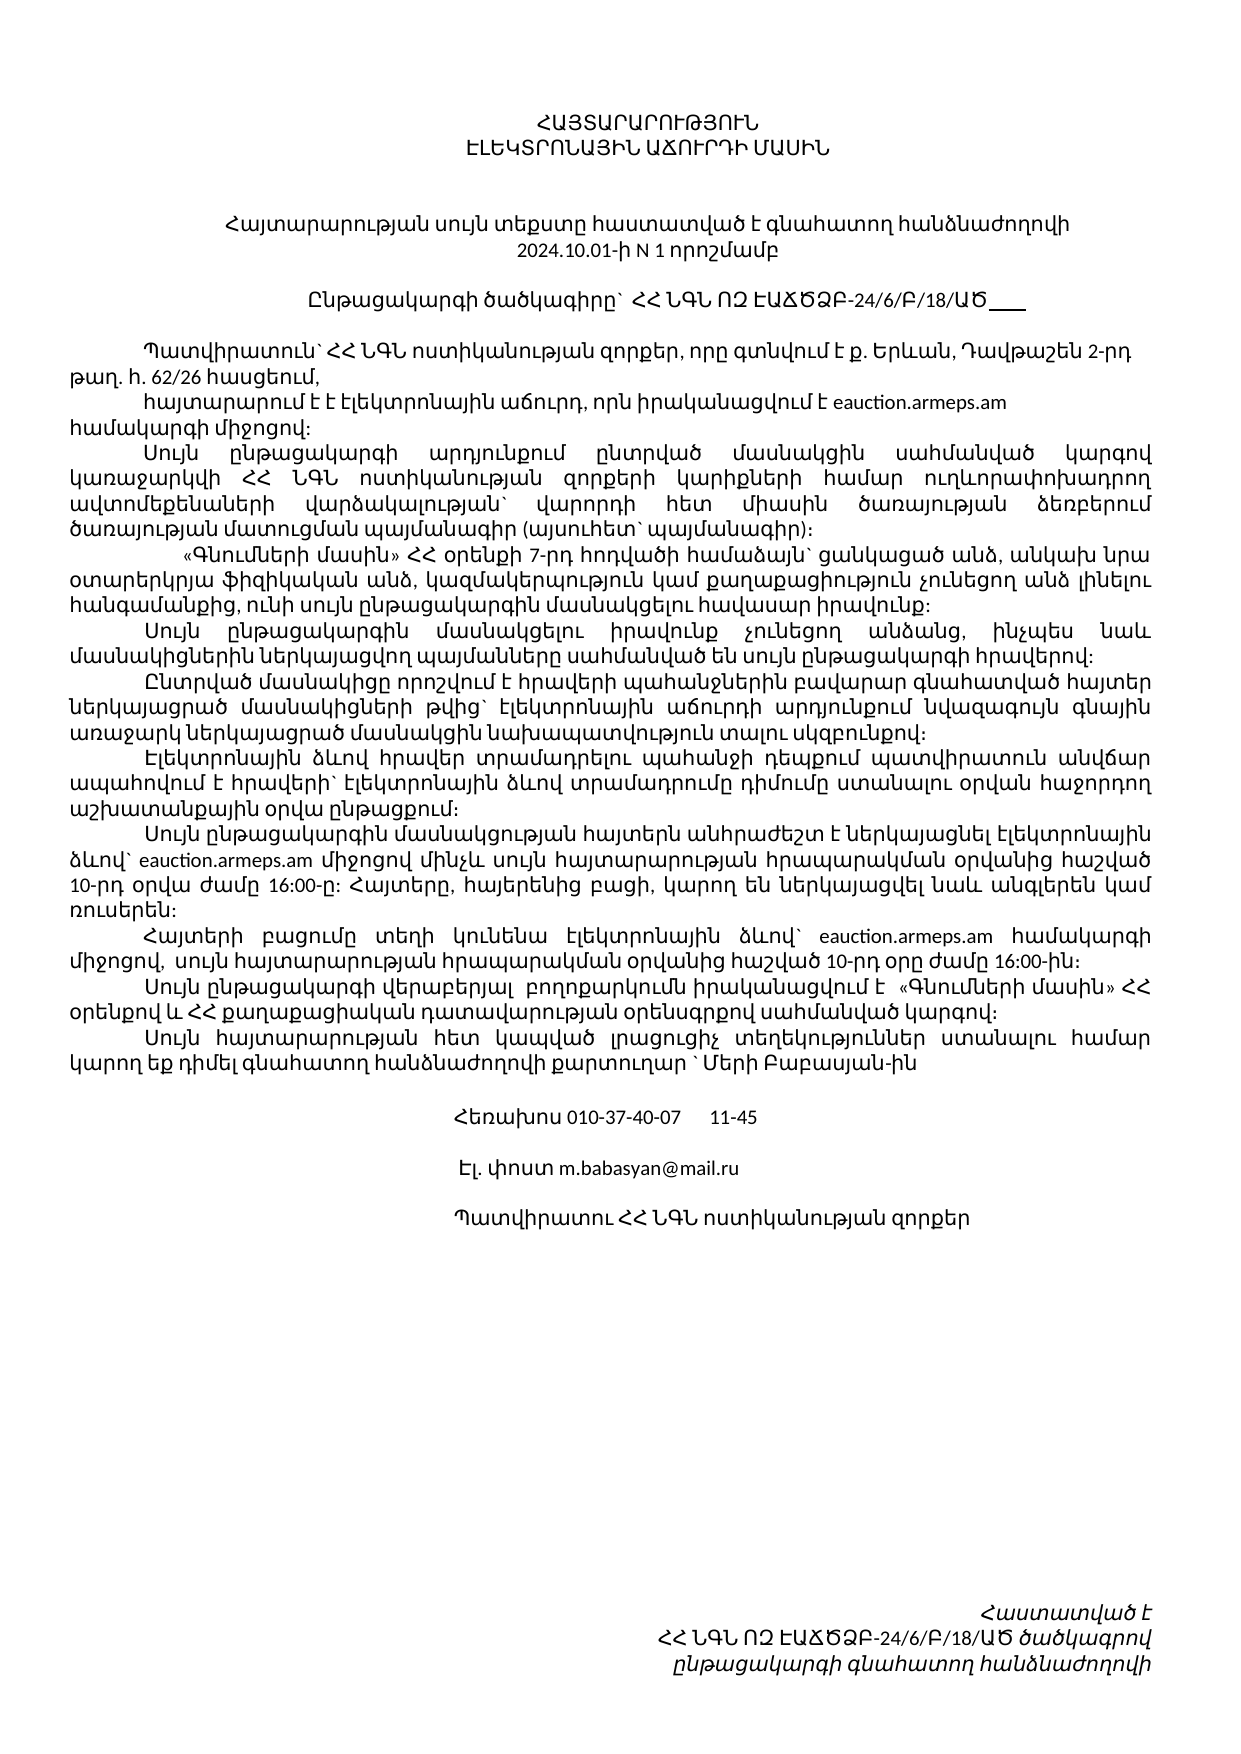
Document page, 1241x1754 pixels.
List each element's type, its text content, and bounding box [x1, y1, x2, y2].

text «Գնումների մասին» ՀՀ օրենքի 7-րդ հոդվածի համաձայն` ցանկացած անձ, անկախ նրա օտարերկրյա ֆիզիկական անձ, կազմակերպություն կամ քաղաքացիություն չունեցող անձ լինելու հանգամանքից, ունի սույն ընթացակարգին մասնակցելու հավասար իրավունք: [69, 542, 1152, 618]
text Հայտերի բացումը տեղի կունենա էլեկտրոնային ձևով` eauction.armeps.am համակարգի միջոցով, սույն հայտարարության հրապարակման օրվանից հաշված 10-րդ օրը ժամը 16:00-ին։ [69, 923, 1152, 974]
text Պատվիրատուն` ՀՀ ՆԳՆ ոստիկանության զորքեր, որը գտնվում է ք. Երևան, Դավթաշեն 2-րդ թաղ. հ. 62/26 հասցեում, [69, 338, 1152, 389]
text Պատվիրատու ՀՀ ՆԳՆ ոստիկանության զորքեր [69, 1206, 1152, 1231]
text ՀՀ ՆԳՆ ՈԶ ԷԱՃԾՁԲ-24/6/Բ/18/ԱԾ ծածկագրով [69, 1625, 1152, 1651]
text ԷԼԵԿՏՐՈՆԱՅԻՆ ԱՃՈՒՐԴԻ ՄԱՍԻՆ [69, 135, 1152, 161]
text Սույն ընթացակարգի արդյունքում ընտրված մասնակցին սահմանված կարգով կառաջարկվի ՀՀ ՆԳՆ ոստիկանության զորքերի կարիքների համար ուղևորափոխադրող ավտոմեքենաների վարձակալության` վարորդի հետ միասին ծառայության ձեռբերում ծառայության մատուցման պայմանագիր (այսուհետ` պայմանագիր)։ [69, 440, 1152, 542]
text Հայտարարության սույն տեքստը հաստատված է գնահատող հանձնաժողովի [69, 211, 1152, 237]
text հայտարարում է է էլեկտրոնային աճուրդ, որն իրականացվում է eauction.armeps.am համակարգի միջոցով: [69, 389, 1152, 440]
text 2024.10.01 -ի N 1 որոշմամբ [69, 237, 1152, 262]
text Ընթացակարգի ծածկագիրը` ՀՀ ՆԳՆ ՈԶ ԷԱՃԾՁԲ-24/6/Բ/18/ԱԾ [69, 288, 1152, 313]
text Հեռախոս 010-37-40-07 11-45 [69, 1104, 1152, 1129]
text Էլ. փոստ m.babasyan@mail.ru [69, 1155, 1152, 1180]
text Սույն ընթացակարգին մասնակցելու իրավունք չունեցող անձանց, ինչպես նաև մասնակիցներին ներկայացվող պայմանները սահմանված են սույն ընթացակարգի հրավերով: [69, 618, 1152, 669]
text Ընտրված մասնակիցը որոշվում է հրավերի պահանջներին բավարար գնահատված հայտեր ներկայացրած մասնակիցների թվից` էլեկտրոնային աճուրդի արդյունքում նվազագույն գնային առաջարկ ներկայացրած մասնակցին նախապատվություն տալու սկզբունքով։ [69, 669, 1152, 745]
text Սույն ընթացակարգին մասնակցության հայտերն անհրաժեշտ է ներկայացնել էլեկտրոնային ձևով` eauction.armeps.am միջոցով մինչև սույն հայտարարության հրապարակման օրվանից հաշված 10-րդ օրվա ժամը 16:00-ը: Հայտերը, հայերենից բացի, կարող են ներկայացվել նաև անգլերեն կամ ռուսերեն: [69, 821, 1152, 923]
text ընթացակարգի գնահատող հանձնաժողովի [69, 1651, 1152, 1676]
text Հաստատված է [69, 1600, 1152, 1625]
text ՀԱՅՏԱՐԱՐՈՒԹՅՈՒՆ [69, 110, 1152, 135]
text Սույն ընթացակարգի վերաբերյալ բողոքարկումն իրականացվում է «Գնումների մասին» ՀՀ օրենքով և ՀՀ քաղաքացիական դատավարության օրենսգրքով սահմանված կարգով։ [69, 974, 1152, 1025]
text Սույն հայտարարության հետ կապված լրացուցիչ տեղեկություններ ստանալու համար կարող եք դիմել գնահատող հանձնաժողովի քարտուղար ` Մերի Բաբասյան-ին [69, 1025, 1152, 1076]
text Էլեկտրոնային ձևով հրավեր տրամադրելու պահանջի դեպքում պատվիրատուն անվճար ապահովում է հրավերի` էլեկտրոնային ձևով տրամադրումը դիմումը ստանալու օրվան հաջորդող աշխատանքային օրվա ընթացքում։ [69, 745, 1152, 821]
